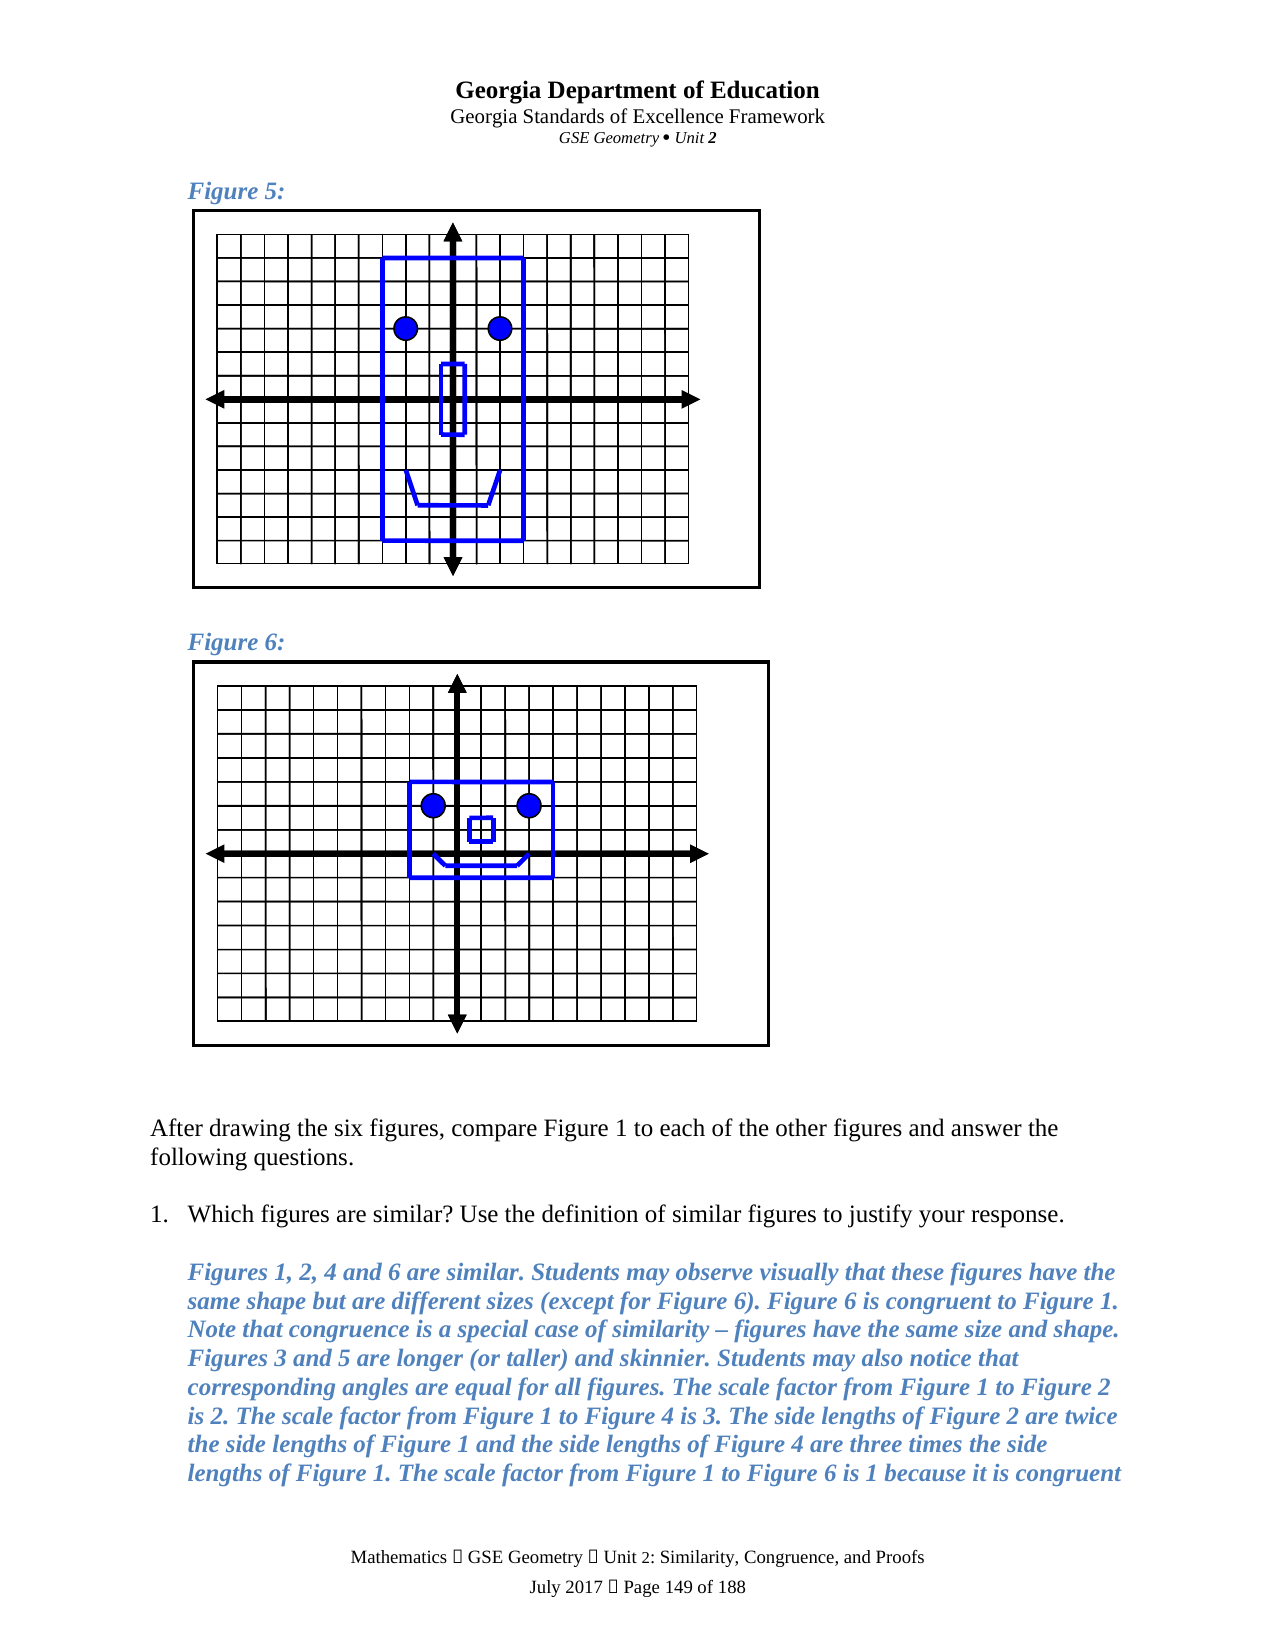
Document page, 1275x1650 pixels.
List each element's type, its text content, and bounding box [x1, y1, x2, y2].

text Figure 5: [187, 176, 1125, 204]
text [187, 1257, 1125, 1487]
text After drawing the six figures, compare Figure 1 to each of the other figures and answer the following questions. [150, 1113, 1125, 1171]
text Figure 6: [187, 627, 1125, 656]
list Which figures are similar? Use the definition of similar figures to justify your response. [150, 1199, 1125, 1228]
